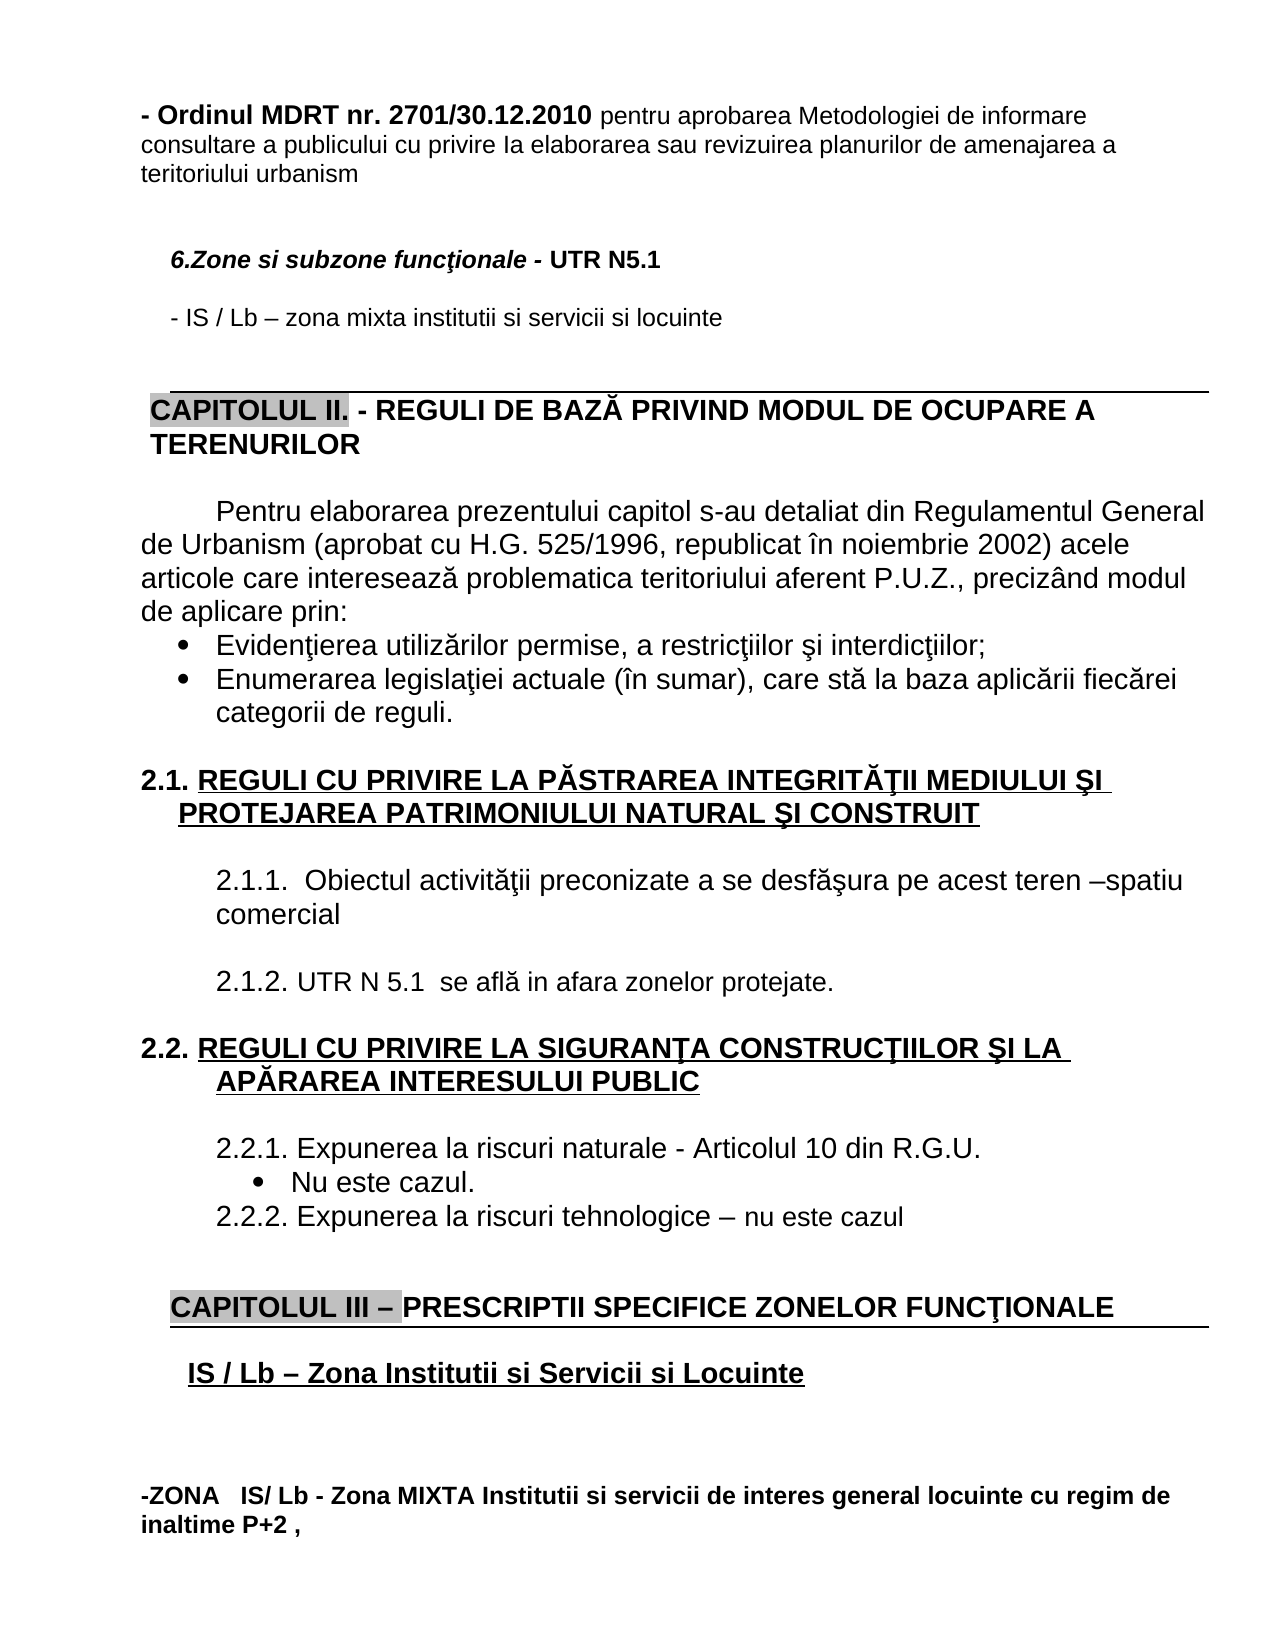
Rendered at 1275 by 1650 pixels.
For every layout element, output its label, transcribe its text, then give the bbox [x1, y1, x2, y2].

text CAPITOLUL III – PRESCRIPTII SPECIFICE ZONELOR FUNCŢIONALE [170, 1290, 1209, 1326]
text 2.1.2. UTR N 5.1 se află in afara zonelor protejate. [141, 964, 1209, 997]
text CAPITOLUL II. - REGULI DE BAZĂ PRIVIND MODUL DE OCUPARE A TERENURILOR [150, 393, 1209, 460]
text APĂRAREA INTERESULUI PUBLIC [216, 1064, 1209, 1098]
text - Ordinul MDRT nr. 2701/30.12.2010 pentru aprobarea Metodologiei de informare consultare a publicului cu privire Ia elaborarea sau revizuirea planurilor de amenajarea a teritoriului urbanism [141, 99, 1209, 188]
text 6.Zone si subzone funcţionale - UTR N5.1 [170, 245, 1209, 274]
text 2.2. REGULI CU PRIVIRE LA SIGURANŢA CONSTRUCŢIILOR ŞI LA [141, 1031, 1209, 1064]
text - IS / Lb – zona mixta institutii si servicii si locuinte [170, 303, 1209, 332]
text IS / Lb – Zona Institutii si Servicii si Locuinte [141, 1356, 1209, 1390]
text 2.1.1. Obiectul activităţii preconizate a se desfăşura pe acest teren –spatiu comercial [141, 863, 1209, 930]
text Pentru elaborarea prezentului capitol s-au detaliat din Regulamentul General de Urbanism (aprobat cu H.G. 525/1996, republicat în noiembrie 2002) acele articole care interesează problematica teritoriului aferent P.U.Z., precizând modul de aplicare prin: [141, 494, 1209, 628]
list Nu este cazul. [253, 1165, 1209, 1199]
text -ZONA IS/ Lb - Zona MIXTA Institutii si servicii de interes general locuinte cu regim de inaltime P+2 , [141, 1481, 1209, 1538]
list Evidenţierea utilizărilor permise, a restricţiilor şi interdicţiilor; [178, 628, 1209, 662]
text 2.1. REGULI CU PRIVIRE LA PĂSTRAREA INTEGRITĂŢII MEDIULUI ŞI PROTEJAREA PATRIMONIULUI NATURAL ŞI CONSTRUIT [141, 763, 1209, 830]
list Enumerarea legislaţiei actuale (în sumar), care stă la baza aplicării fiecărei categorii de reguli. [178, 662, 1209, 729]
text 2.2.1. Expunerea la riscuri naturale - Articolul 10 din R.G.U. [216, 1132, 1209, 1165]
text 2.2.2. Expunerea la riscuri tehnologice – nu este cazul [141, 1199, 1209, 1232]
